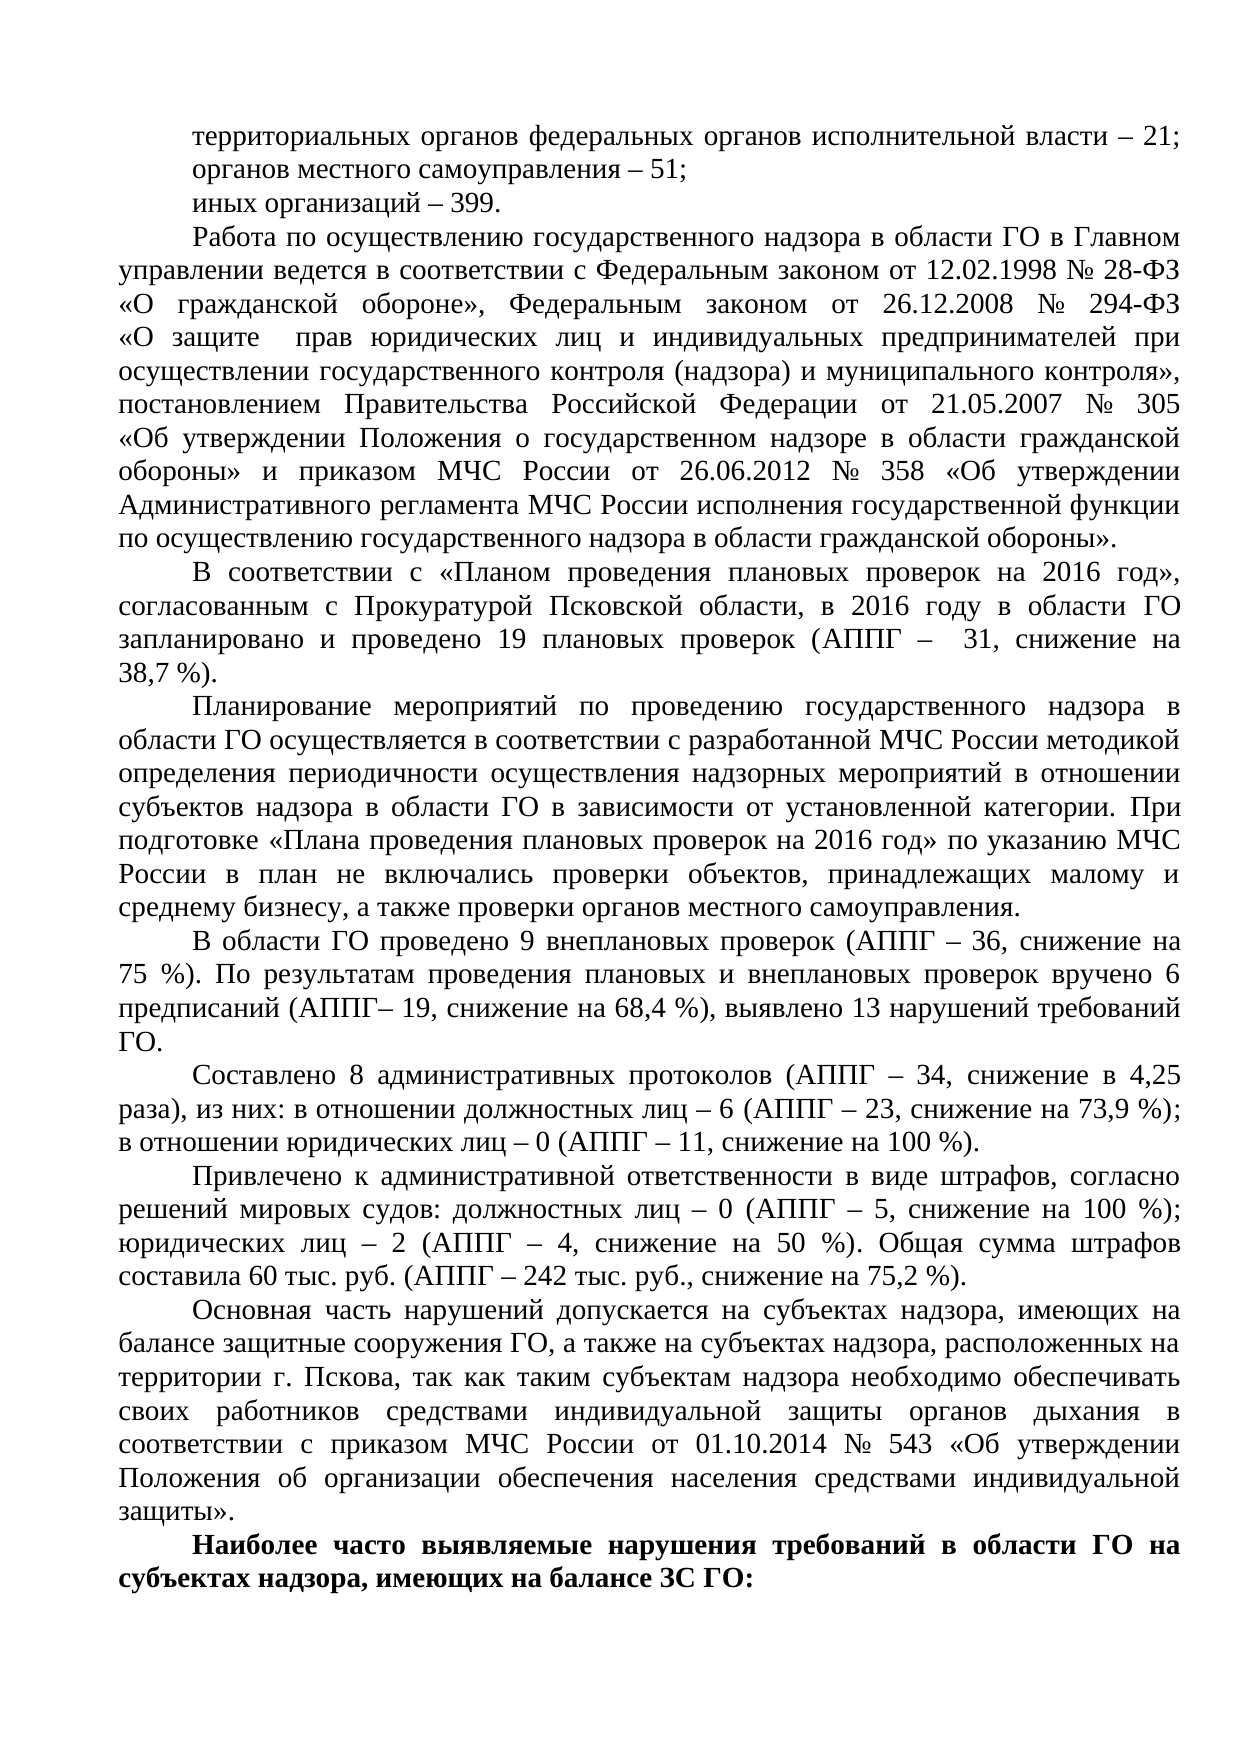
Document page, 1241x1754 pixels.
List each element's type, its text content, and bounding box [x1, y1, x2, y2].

text Основная часть нарушений допускается на субъектах надзора, имеющих на балансе защитные сооружения ГО, а также на субъектах надзора, расположенных на территории г. Пскова, так как таким субъектам надзора необходимо обеспечивать своих работников средствами индивидуальной защиты органов дыхания в соответствии с приказом МЧС России от 01.10.2014 № 543 «Об утверждении Положения об организации обеспечения населения средствами индивидуальной защиты». [118, 1292, 1181, 1527]
text территориальных органов федеральных органов исполнительной власти – 21; органов местного самоуправления – 51; [192, 118, 1181, 185]
text Планирование мероприятий по проведению государственного надзора в области ГО осуществляется в соответствии с разработанной МЧС России методикой определения периодичности осуществления надзорных мероприятий в отношении субъектов надзора в области ГО в зависимости от установленной категории. При подготовке «Плана проведения плановых проверок на 2016 год» по указанию МЧС России в план не включались проверки объектов, принадлежащих малому и среднему бизнесу, а также проверки органов местного самоуправления. [118, 688, 1181, 923]
text Наиболее часто выявляемые нарушения требований в области ГО на субъектах надзора, имеющих на балансе ЗС ГО: [118, 1527, 1181, 1594]
text Привлечено к административной ответственности в виде штрафов, согласно решений мировых судов: должностных лиц – 0 (АППГ – 5, снижение на 100 %); юридических лиц – 2 (АППГ – 4, снижение на 50 %). Общая сумма штрафов составила 60 тыс. руб. (АППГ – 242 тыс. руб., снижение на 75,2 %). [118, 1158, 1181, 1292]
text Работа по осуществлению государственного надзора в области ГО в Главном управлении ведется в соответствии с Федеральным законом от 12.02.1998 № 28-ФЗ «О гражданской обороне», Федеральным законом от 26.12.2008 № 294-ФЗ «О защите прав юридических лиц и индивидуальных предпринимателей при осуществлении государственного контроля (надзора) и муниципального контроля», постановлением Правительства Российской Федерации от 21.05.2007 № 305 «Об утверждении Положения о государственном надзоре в области гражданской обороны» и приказом МЧС России от 26.06.2012 № 358 «Об утверждении Административного регламента МЧС России исполнения государственной функции по осуществлению государственного надзора в области гражданской обороны». [118, 219, 1181, 554]
text В соответствии с «Планом проведения плановых проверок на 2016 год», согласованным с Прокуратурой Псковской области, в 2016 году в области ГО запланировано и проведено 19 плановых проверок (АППГ – 31, снижение на 38,7 %). [118, 554, 1181, 688]
text Составлено 8 административных протоколов (АППГ – 34, снижение в 4,25 раза), из них: в отношении должностных лиц – 6 (АППГ – 23, снижение на 73,9 %); в отношении юридических лиц – 0 (АППГ – 11, снижение на 100 %). [118, 1057, 1181, 1158]
text иных организаций – 399. [192, 185, 1181, 219]
text В области ГО проведено 9 внеплановых проверок (АППГ – 36, снижение на 75 %). По результатам проведения плановых и внеплановых проверок вручено 6 предписаний (АППГ– 19, снижение на 68,4 %), выявлено 13 нарушений требований ГО. [118, 923, 1181, 1057]
